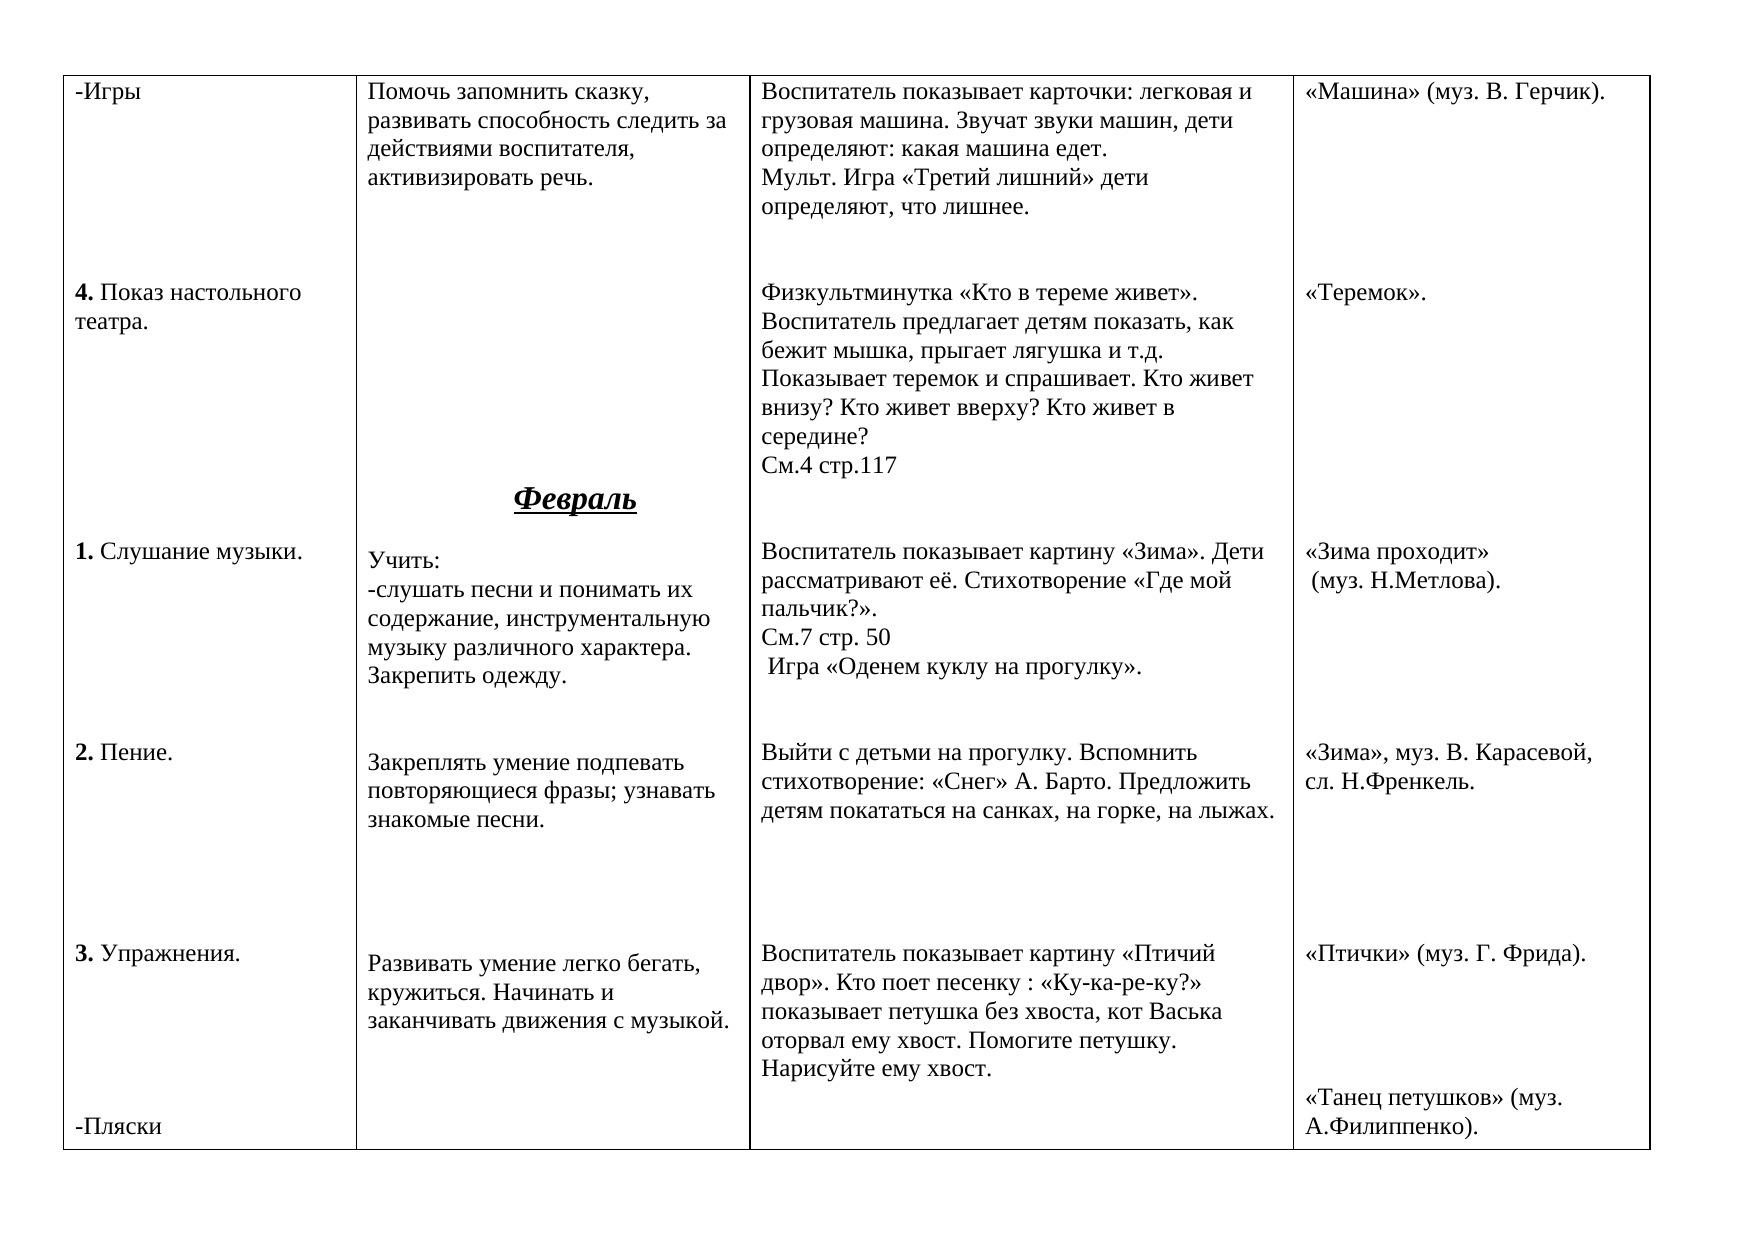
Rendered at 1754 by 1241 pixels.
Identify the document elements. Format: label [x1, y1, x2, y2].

table_cell [357, 76, 749, 1149]
table_cell [64, 76, 356, 1149]
table_cell [751, 76, 1293, 1149]
table_cell [1294, 76, 1649, 1149]
